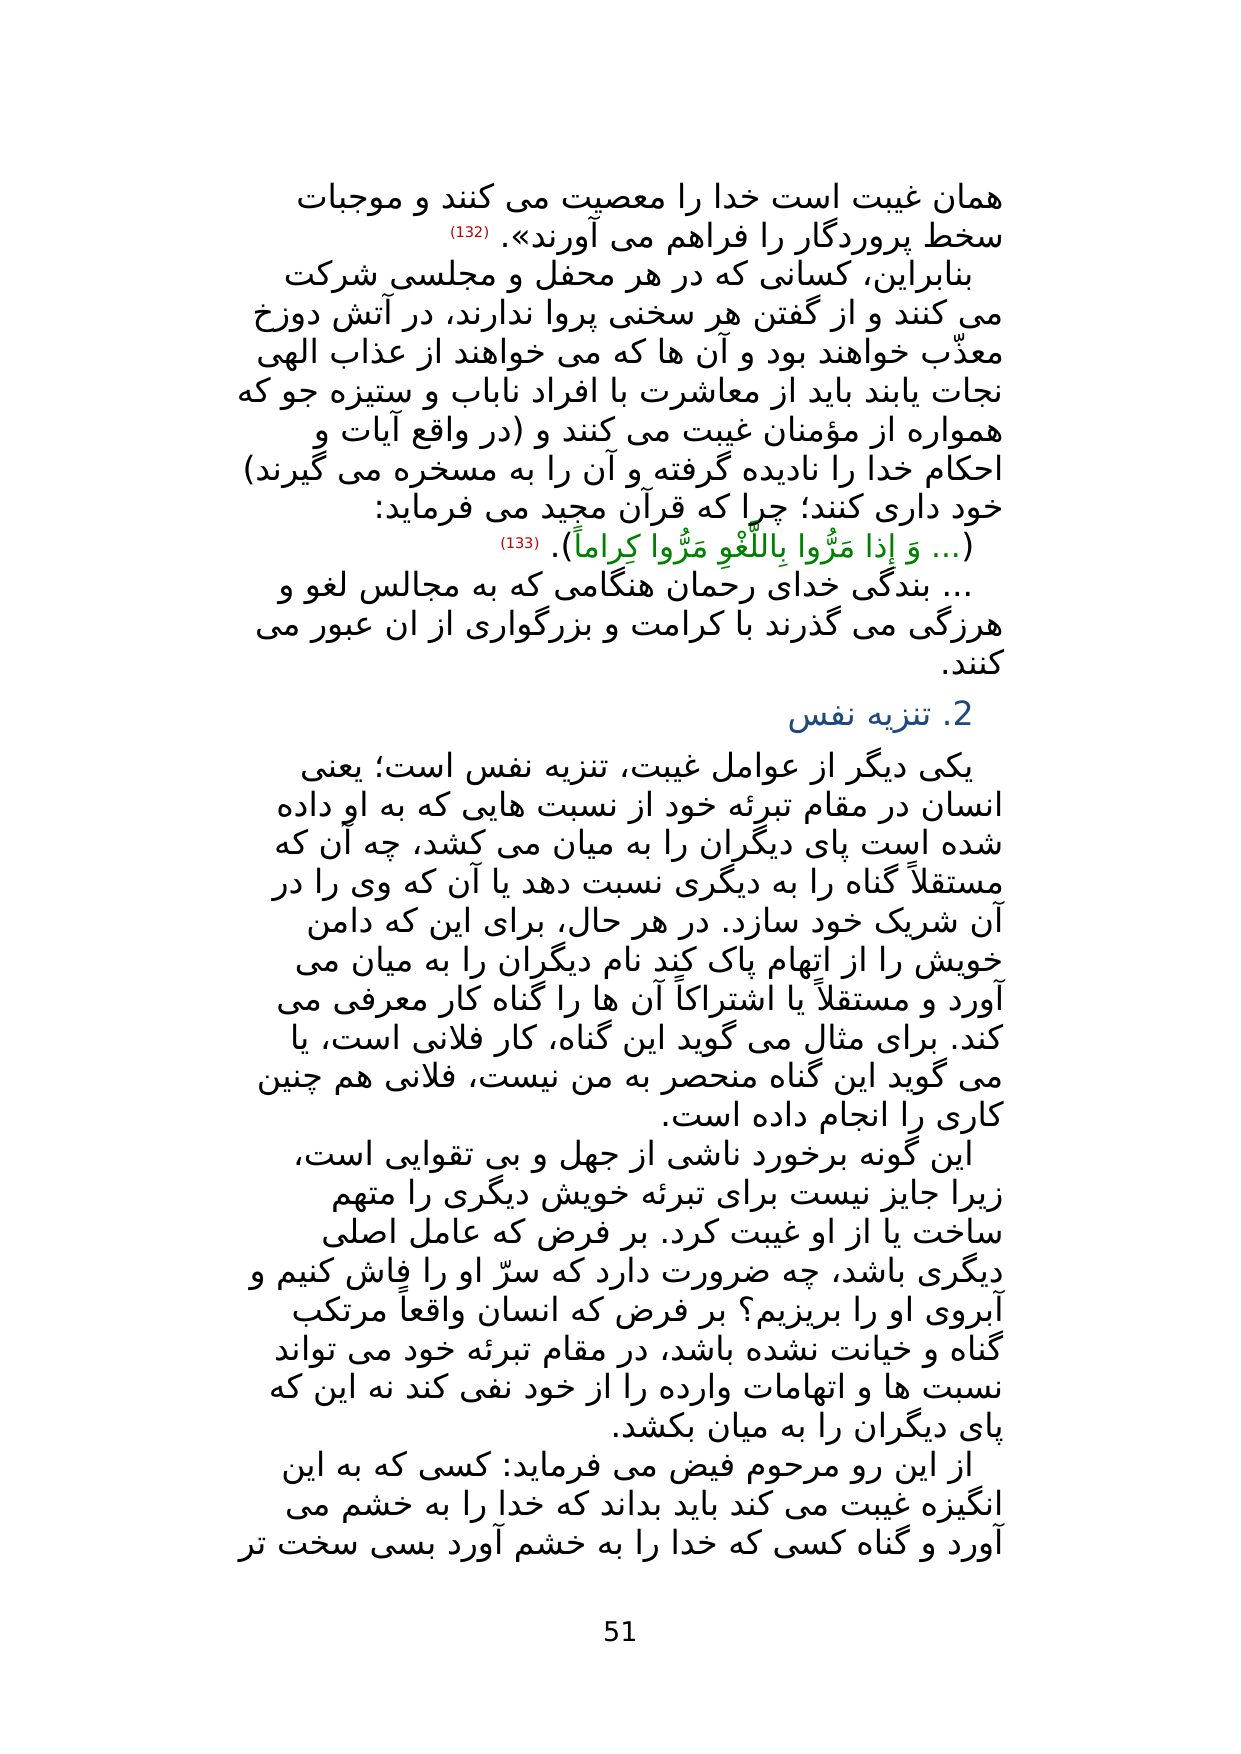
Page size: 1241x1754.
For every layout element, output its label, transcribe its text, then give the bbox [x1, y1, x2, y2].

text این گونه برخورد ناشی از جهل و بی تقوایی است، زیرا جایز نیست برای تبرئه خویش دیگری را متهم ساخت یا از او غیبت کرد. بر فرض که عامل اصلی دیگری باشد، چه ضرورت دارد که سرّ او را فاش کنیم و آبروی او را بریزیم؟ بر فرض که انسان واقعاً مرتکب گناه و خیانت نشده باشد، در مقام تبرئه خود می تواند نسبت ها و اتهامات وارده را از خود نفی کند نه این که پای دیگران را به میان بکشد. [236, 1135, 1004, 1446]
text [236, 177, 1004, 255]
text ... بندگی خدای رحمان هنگامی که به مجالس لغو و هرزگی می گذرند با کرامت و بزرگواری از ان عبور می کنند. [236, 566, 1004, 682]
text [236, 1446, 1004, 1562]
text یکی دیگر از عوامل غیبت، تنزیه نفس است؛ یعنی انسان در مقام تبرئه خود از نسبت هایی که به او داده شده است پای دیگران را به میان می کشد، چه آن که مستقلاً گناه را به دیگری نسبت دهد یا آن که وی را در آن شریک خود سازد. در هر حال، برای این که دامن خویش را از اتهام پاک کند نام دیگران را به میان می آورد و مستقلاً یا اشتراکاً آن ها را گناه کار معرفی می کند. برای مثال می گوید این گناه، کار فلانی است، یا می گوید این گناه منحصر به من نیست، فلانی هم چنین کاری را انجام داده است. [236, 746, 1004, 1135]
text بنابراین، کسانی که در هر محفل و مجلسی شرکت می کنند و از گفتن هر سخنی پروا ندارند، در آتش دوزخ معذّب خواهند بود و آن ها که می خواهند از عذاب الهی نجات یابند باید از معاشرت با افراد ناباب و ستیزه جو که همواره از مؤمنان غیبت می کنند و (در واقع آیات و احکام خدا را نادیده گرفته و آن را به مسخره می گیرند) خود داری کنند؛ چرا که قرآن مجید می فرماید: [236, 255, 1004, 527]
subtitle 2. تنزیه نفس [236, 695, 1004, 734]
text (... وَ إِذا مَرُّوا بِاللَّغْوِ مَرُّوا کِراماً). (133) [236, 527, 1004, 566]
